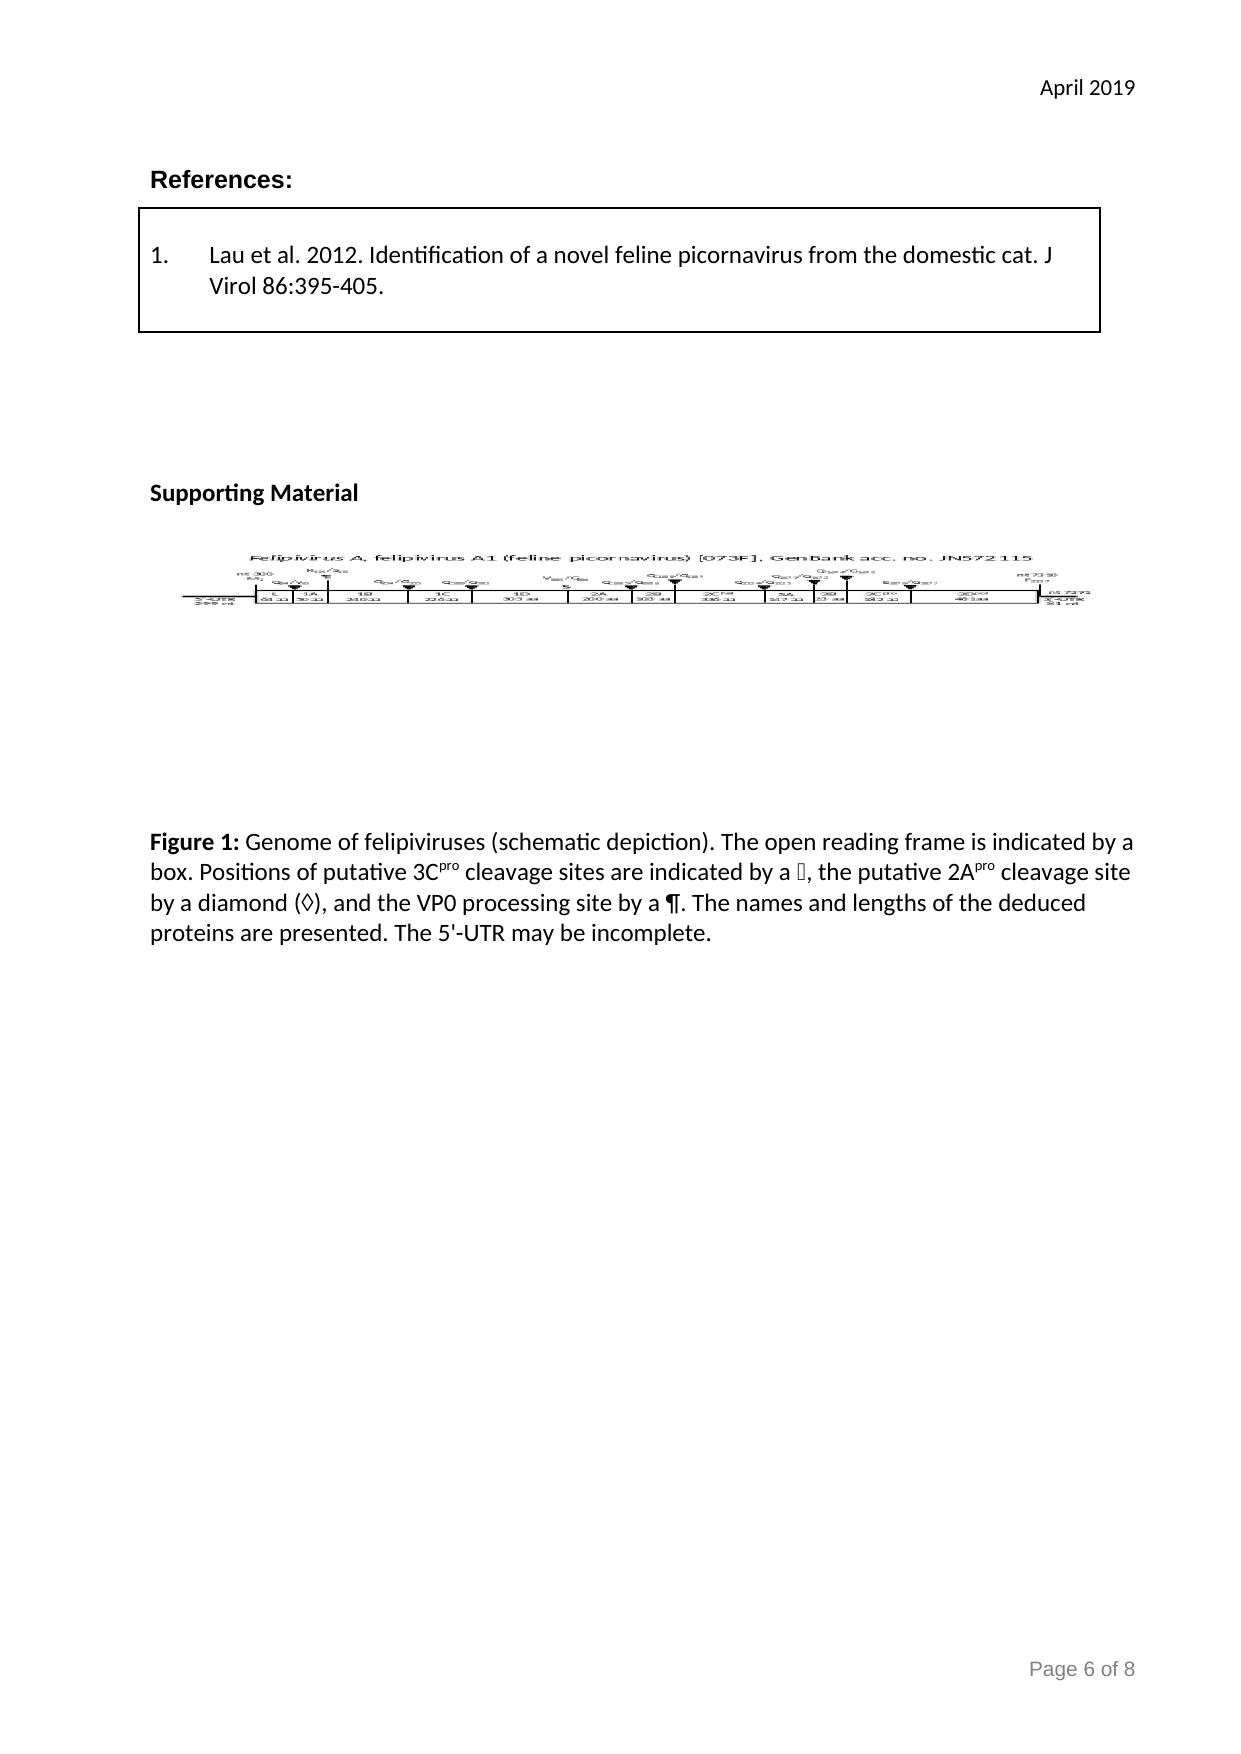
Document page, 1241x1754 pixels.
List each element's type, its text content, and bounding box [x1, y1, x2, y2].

table_cell 1. Lau et al. 2012. Identification of a novel feline picornavirus from the domestic cat. J Virol 86:395-405. [140, 209, 1099, 331]
text Supporting Material [150, 477, 1135, 507]
text Figure 1: Genome of felipiviruses (schematic depiction). The open reading frame is indicated by a box. Positions of putative 3Cpro cleavage sites are indicated by a , the putative 2Apro cleavage site by a diamond (), and the VP0 processing site by a ¶. The names and lengths of the deduced proteins are presented. The 5'-UTR may be incomplete. [150, 826, 1135, 948]
table_header References: [139, 166, 1100, 207]
